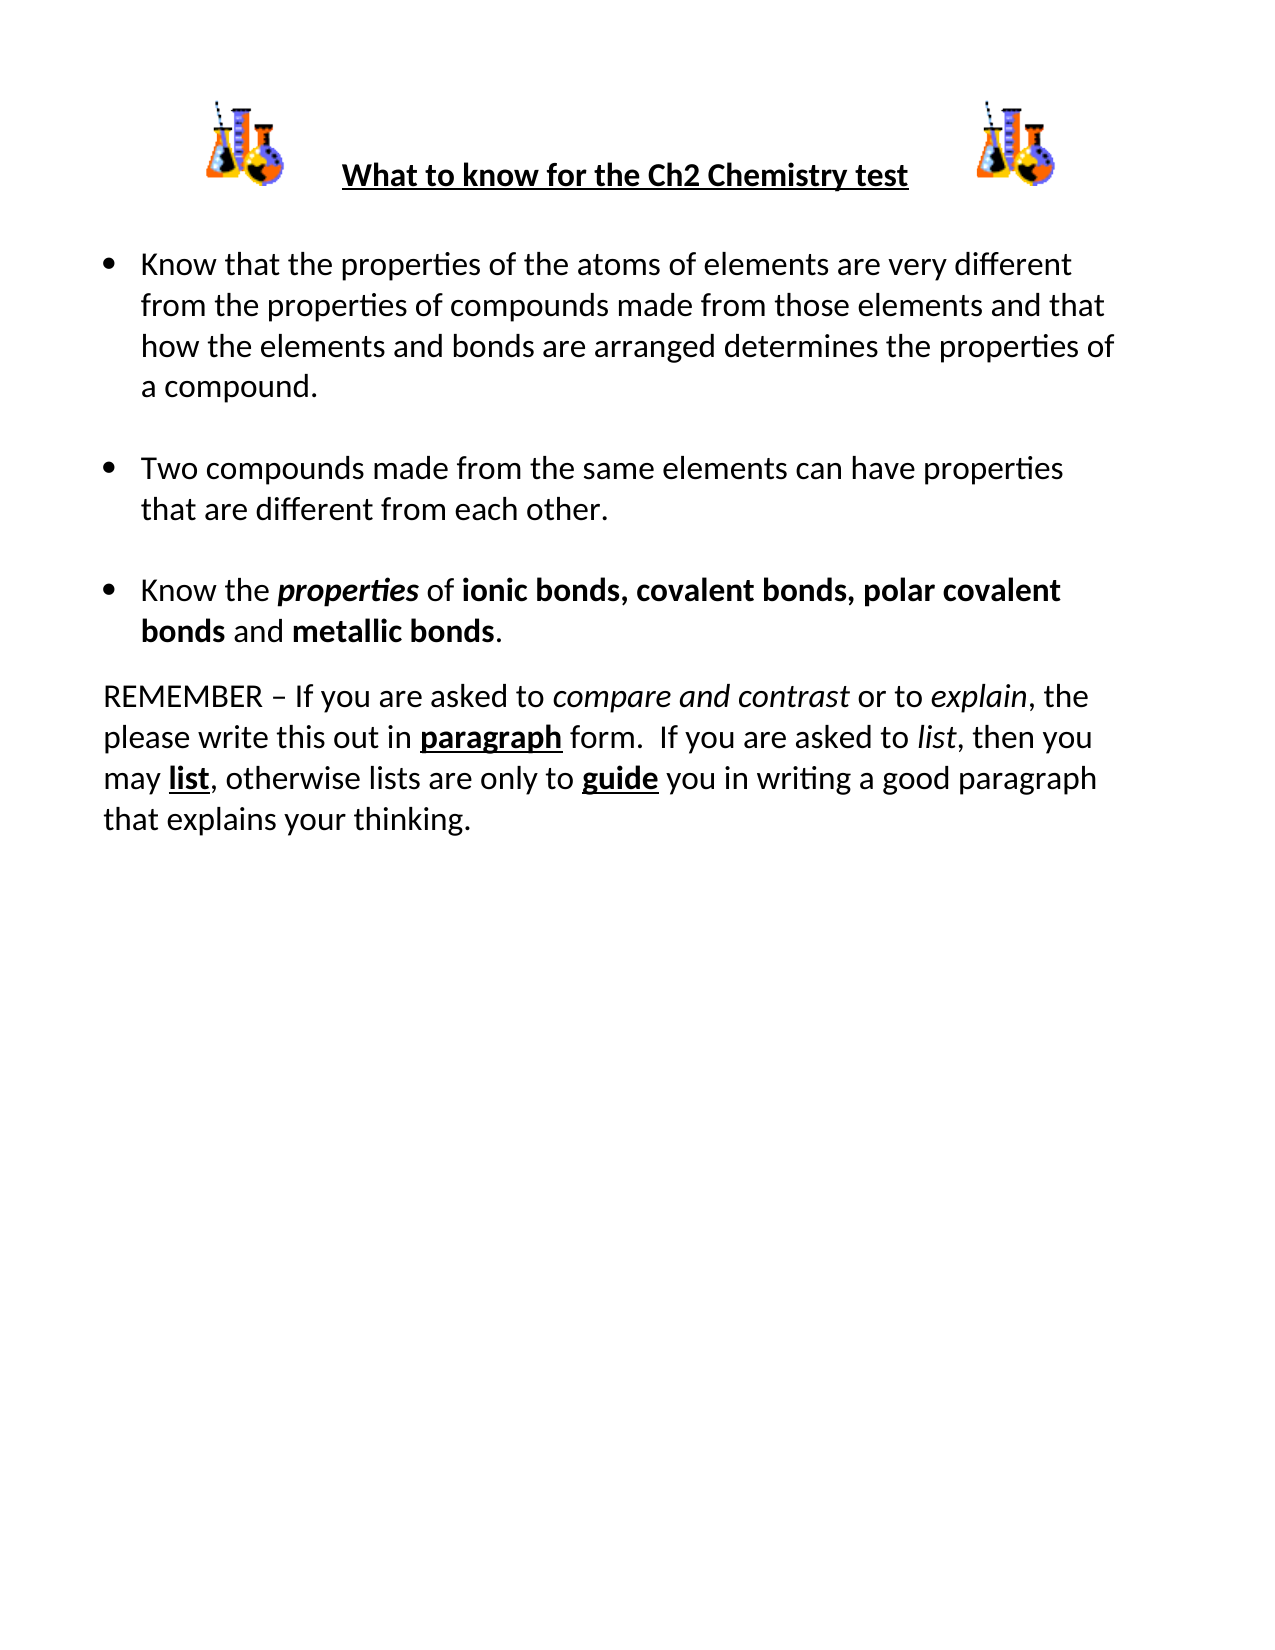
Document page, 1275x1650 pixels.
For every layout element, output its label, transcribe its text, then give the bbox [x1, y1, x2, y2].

list Know the properties of ionic bonds, covalent bonds, polar covalent bonds and metallic bonds. [103, 569, 1125, 650]
text REMEMBER – If you are asked to compare and contrast or to explain, the please write this out in paragraph form. If you are asked to list, then you may list, otherwise lists are only to guide you in writing a good paragraph that explains your thinking. [103, 675, 1125, 838]
picture [206, 100, 289, 186]
list Two compounds made from the same elements can have properties that are different from each other. [103, 447, 1125, 528]
list Know that the properties of the atoms of elements are very different from the properties of compounds made from those elements and that how the elements and bonds are arranged determines the properties of a compound. [103, 243, 1125, 406]
picture [976, 100, 1060, 186]
